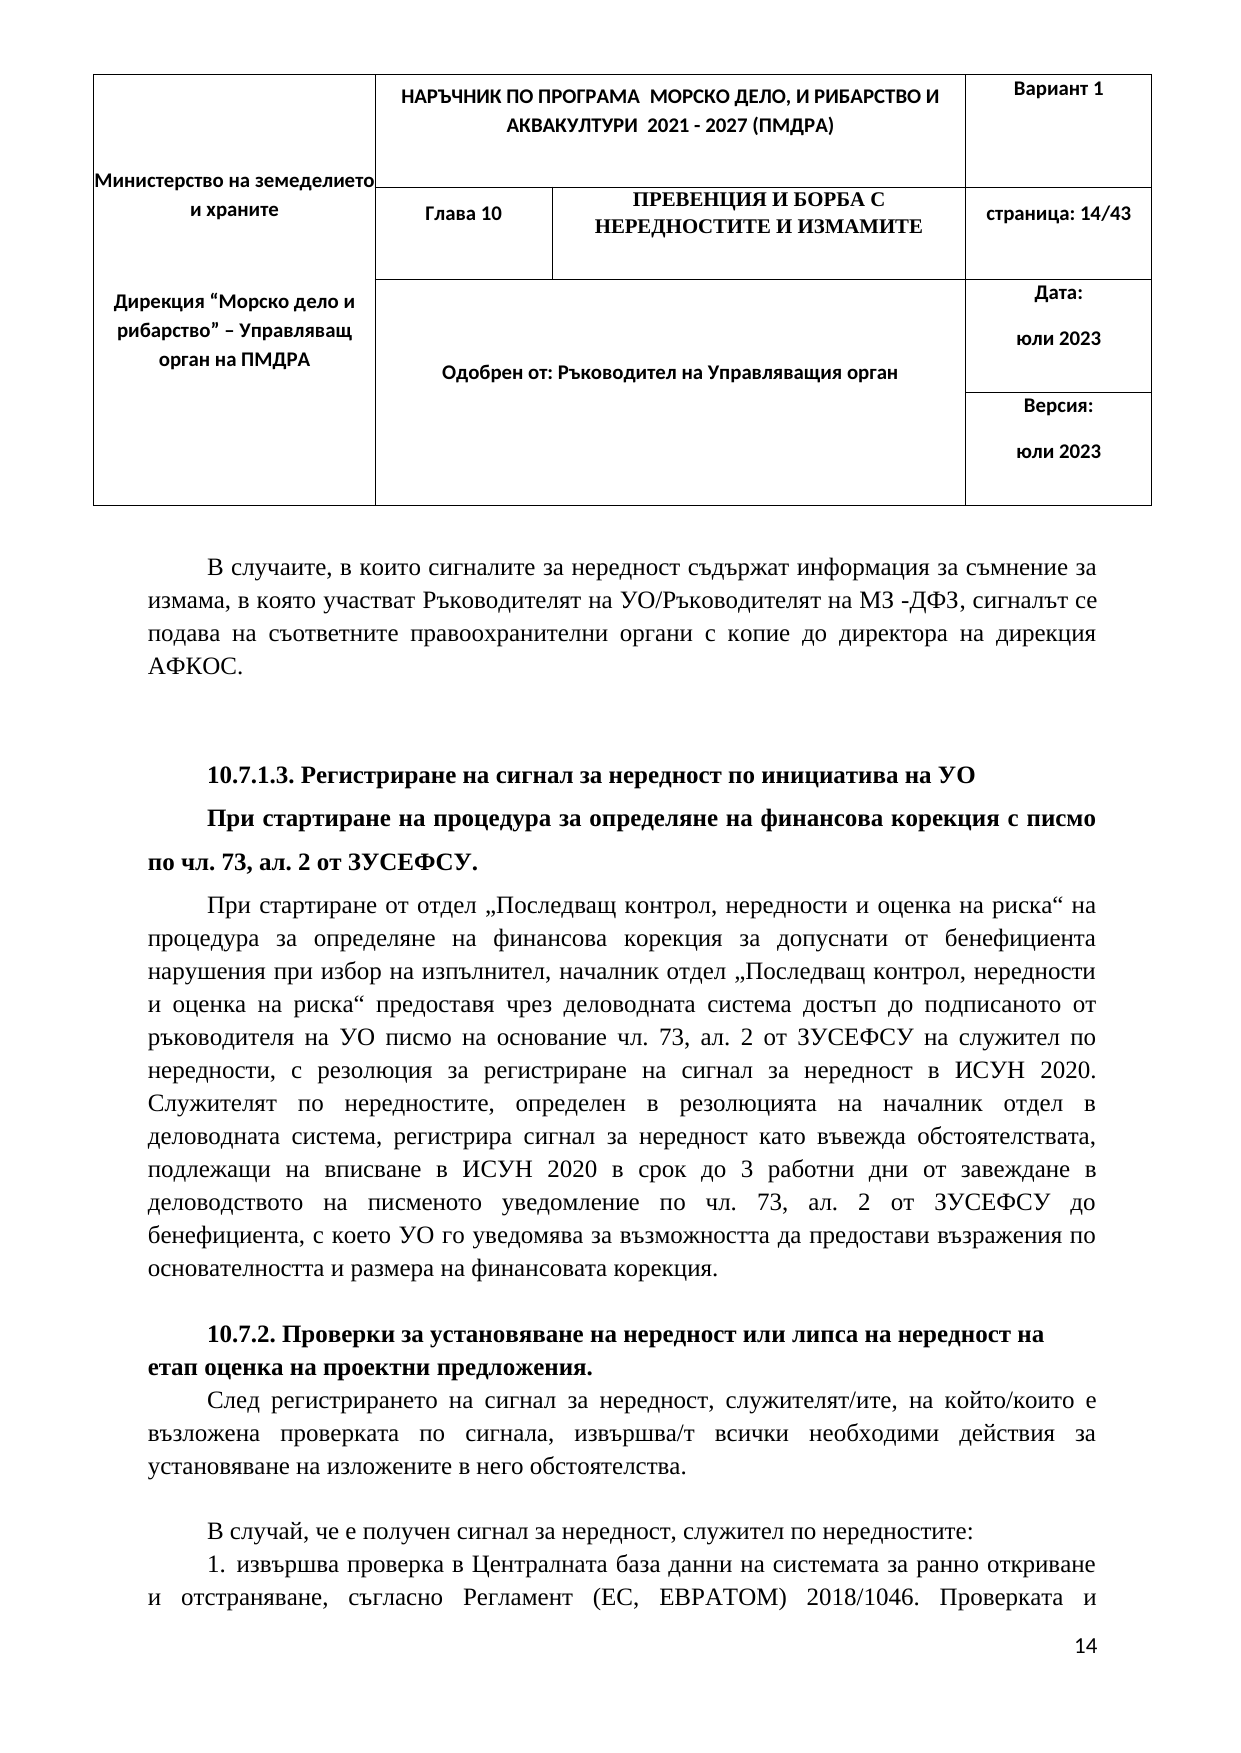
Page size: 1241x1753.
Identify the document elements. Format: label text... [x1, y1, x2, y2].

text При стартиране на процедура за определяне на финансова корекция с писмо по чл. 73, ал. 2 от ЗУСЕФСУ. [148, 803, 1097, 875]
text При стартиране от отдел „Последващ контрол, нередности и оценка на риска“ на процедура за определяне на финансова корекция за допуснати от бенефициента нарушения при избор на изпълнител, началник отдел „Последващ контрол, нередности и оценка на риска“ предоставя чрез деловодната система достъп до подписаното от ръководителя на УО писмо на основание чл. 73, ал. 2 от ЗУСЕФСУ на служител по нередности, с резолюция за регистриране на сигнал за нередност в ИСУН 2020. Служителят по нередностите, определен в резолюцията на началник отдел в деловодната система, регистрира сигнал за нередност като въвежда обстоятелствата, подлежащи на вписване в ИСУН 2020 в срок до 3 работни дни от завеждане в деловодството на писменото уведомление по чл. 73, ал. 2 от ЗУСЕФСУ до бенефициента, с което УО го уведомява за възможността да предостави възражения по основателността и размера на финансовата корекция. [148, 890, 1097, 1282]
text 10.7.1.3. Регистриране на сигнал за нередност по инициатива на УО [148, 760, 1097, 789]
text 1. извършва проверка в Централната база данни на системата за ранно откриване и отстраняване, съгласно Регламент (ЕС, ЕВРАТОМ) 2018/1046. Проверката и резултатът от извършената проверка се прилагат към преписката. Ако в резултат на проверката в Централната база данни, договаряне не следва да бъде извършено, дирекция МДР пристъпва към отхвърляне на кандидата на етап оценка, респ. уведомява Междинното звено за необходимостта от издаване на отказ от изплащане на финансова помощ; [148, 1549, 1097, 1611]
text В случаите, в които сигналите за нередност съдържат информация за съмнение за измама, в която участват Ръководителят на УО/Ръководителят на МЗ -ДФЗ, сигналът се подава на съответните правоохранителни органи с копие до директора на дирекция АФКОС. [148, 552, 1097, 680]
text След регистрирането на сигнал за нередност, служителят/ите, на който/които е възложена проверката по сигнала, извършва/т всички необходими действия за установяване на изложените в него обстоятелства. [148, 1385, 1097, 1480]
text 10.7.2. Проверки за установяване на нередност или липса на нередност на етап оценка на проектни предложения. [148, 1319, 1097, 1381]
text В случай, че е получен сигнал за нередност, служител по нередностите: [148, 1516, 1097, 1545]
